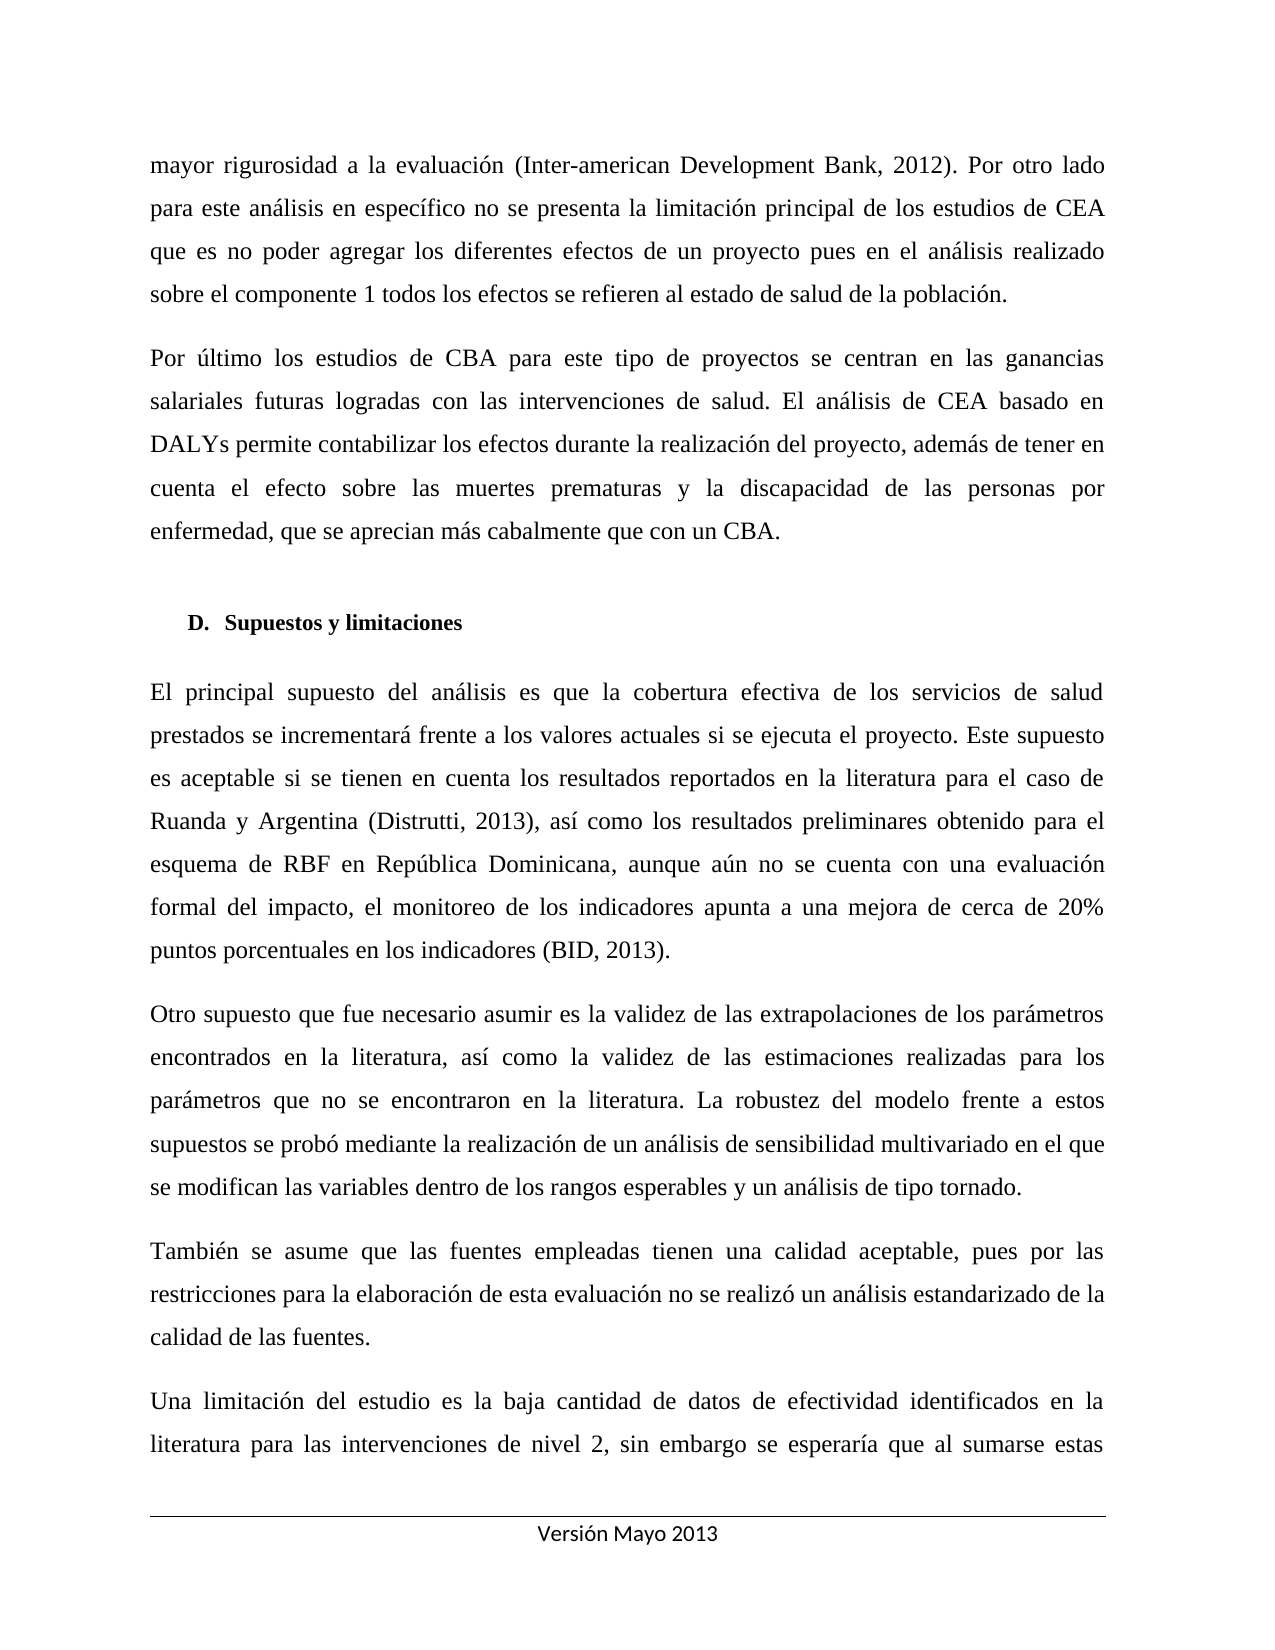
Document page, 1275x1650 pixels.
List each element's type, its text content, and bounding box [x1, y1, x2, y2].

text Otro supuesto que fue necesario asumir es la validez de las extrapolaciones de los parámetros encontrados en la literatura, así como la validez de las estimaciones realizadas para los parámetros que no se encontraron en la literatura. La robustez del modelo frente a estos supuestos se probó mediante la realización de un análisis de sensibilidad multivariado en el que se modifican las variables dentro de los rangos esperables y un análisis de tipo tornado. [150, 999, 1106, 1201]
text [150, 150, 1106, 308]
text Por último los estudios de CBA para este tipo de proyectos se centran en las ganancias salariales futuras logradas con las intervenciones de salud. El análisis de CEA basado en DALYs permite contabilizar los efectos durante la realización del proyecto, además de tener en cuenta el efecto sobre las muertes prematuras y la discapacidad de las personas por enfermedad, que se aprecian más cabalmente que con un CBA. [150, 343, 1106, 544]
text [150, 1386, 1106, 1458]
subtitle Supuestos y limitaciones [187, 609, 1106, 635]
text También se asume que las fuentes empleadas tienen una calidad aceptable, pues por las restricciones para la elaboración de esta evaluación no se realizó un análisis estandarizado de la calidad de las fuentes. [150, 1236, 1106, 1351]
text El principal supuesto del análisis es que la cobertura efectiva de los servicios de salud prestados se incrementará frente a los valores actuales si se ejecuta el proyecto. Este supuesto es aceptable si se tienen en cuenta los resultados reportados en la literatura para el caso de Ruanda y Argentina , así como los resultados preliminares obtenido para el esquema de RBF en República Dominicana, aunque aún no se cuenta con una evaluación formal del impacto, el monitoreo de los indicadores apunta a una mejora de cerca de 20% puntos porcentuales en los indicadores . [150, 677, 1106, 964]
